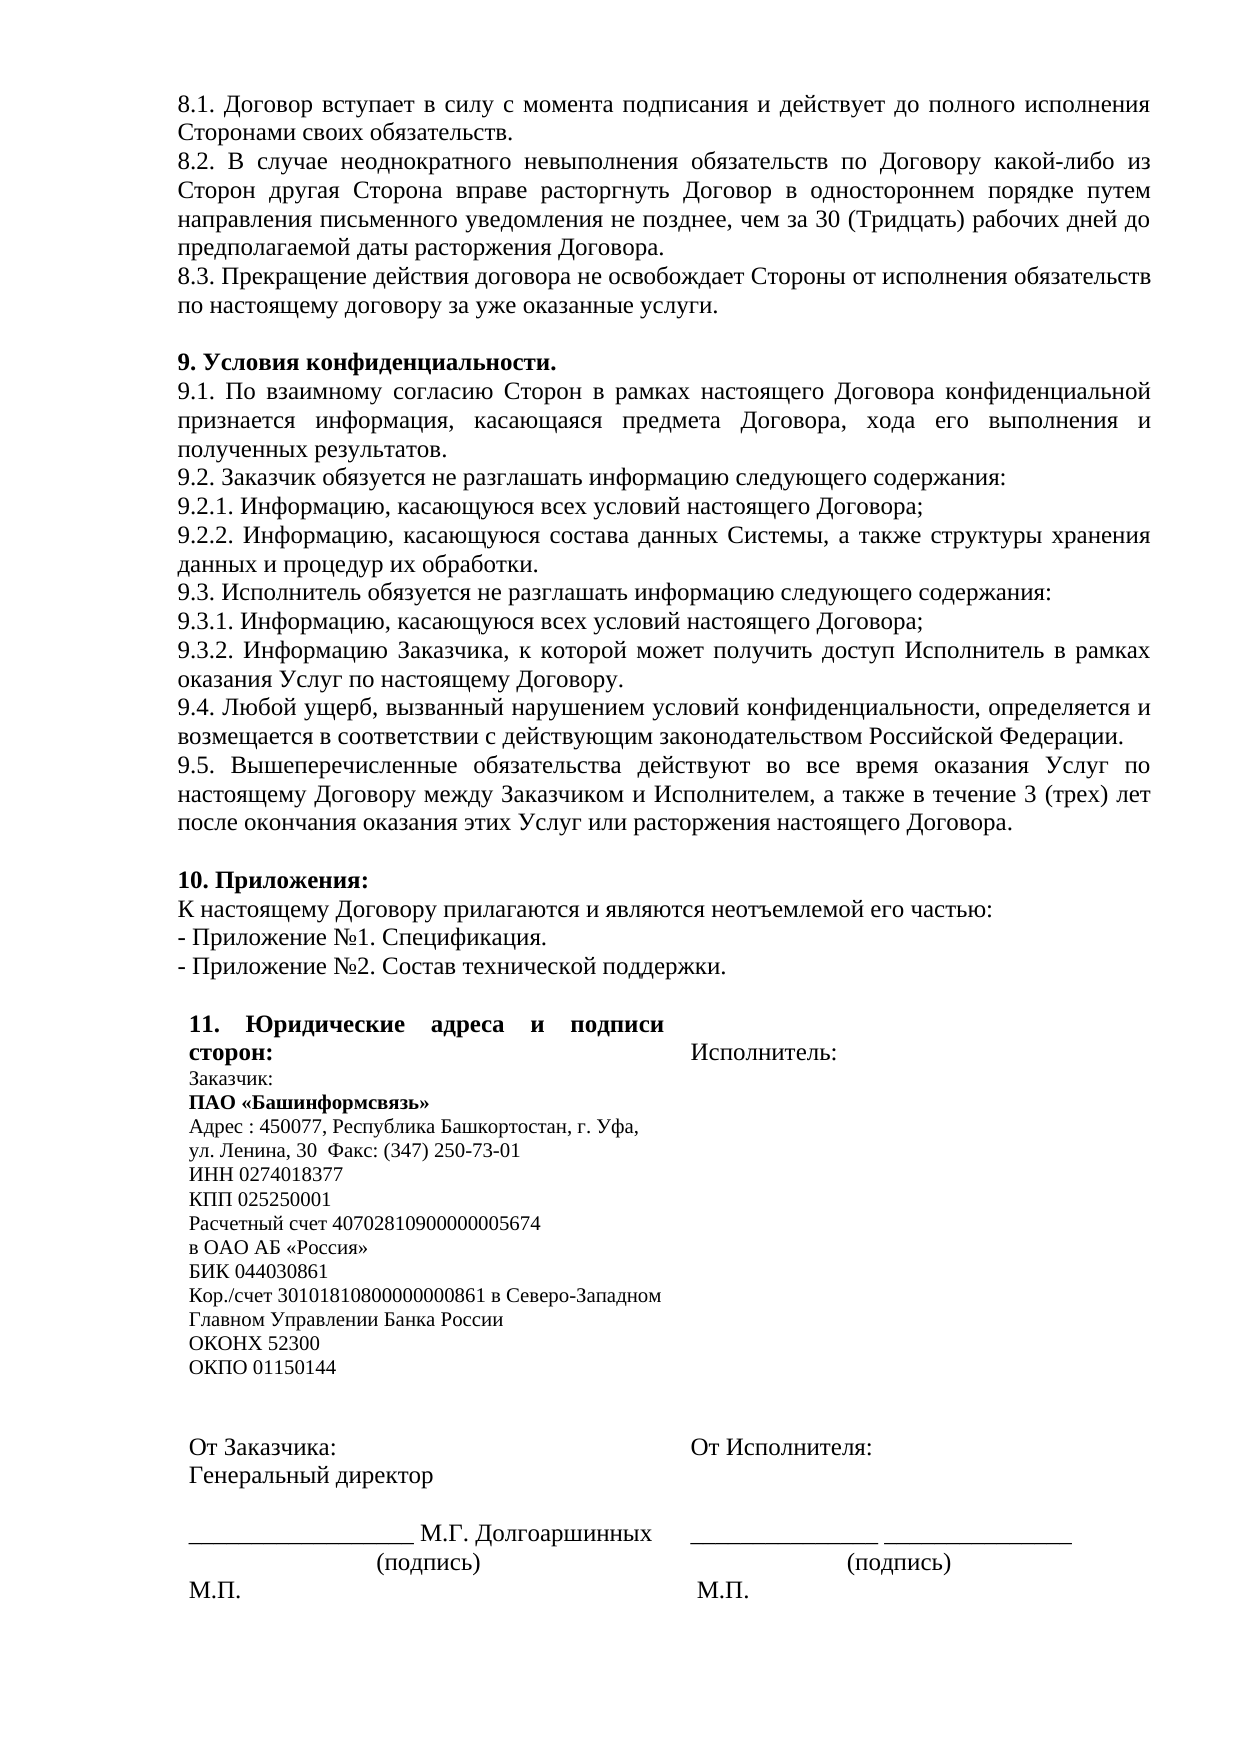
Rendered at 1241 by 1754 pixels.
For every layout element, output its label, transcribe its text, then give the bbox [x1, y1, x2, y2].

text - Приложение №2. Состав технической поддержки. [177, 951, 1152, 980]
text - Приложение №1. Спецификация. [177, 922, 1152, 951]
text К настоящему Договору прилагаются и являются неотъемлемой его частью: [177, 894, 1152, 922]
table_cell _______________ _______________ (подпись) М.П. [676, 1518, 1192, 1604]
text 9.3.1. Информацию, касающуюся всех условий настоящего Договора; [177, 606, 1152, 635]
text 8.3. Прекращение действия договора не освобождает Стороны от исполнения обязательств по настоящему договору за уже оказанные услуги. [177, 261, 1152, 319]
table_header 11. Юридические адреса и подписи сторон: Заказчик: ПАО «Башинформсвязь» Адрес : 450077, Республика Башкортостан, г. Уфа, ул. Ленина, 30 Факс: (347) 250-73-01 ИНН 0274018377 КПП 025250001 Расчетный счет 40702810900000005674 в ОАО АБ «Россия» БИК 044030861 Кор./счет 30101810800000000861 в Северо-Западном Главном Управлении Банка России ОКОНХ 52300 ОКПО 01150144 [177, 1009, 676, 1432]
text 8.1. Договор вступает в силу с момента подписания и действует до полного исполнения Сторонами своих обязательств. [177, 89, 1152, 146]
text 9.5. Вышеперечисленные обязательства действуют во все время оказания Услуг по настоящему Договору между Заказчиком и Исполнителем, а также в течение 3 (трех) лет после окончания оказания этих Услуг или расторжения настоящего Договора. [177, 750, 1152, 836]
text 10. Приложения: [177, 865, 1152, 894]
table_cell От Заказчика: Генеральный директор [177, 1432, 676, 1518]
text 9.2. Заказчик обязуется не разглашать информацию следующего содержания: [177, 462, 1152, 491]
text 9.1. По взаимному согласию Сторон в рамках настоящего Договора конфиденциальной признается информация, касающаяся предмета Договора, хода его выполнения и полученных результатов. [177, 376, 1152, 462]
table_cell От Исполнителя: [676, 1432, 1192, 1518]
text 9. Условия конфиденциальности. [177, 347, 1152, 376]
table_header Исполнитель: [676, 1009, 1192, 1432]
text 8.2. В случае неоднократного невыполнения обязательств по Договору какой-либо из Сторон другая Сторона вправе расторгнуть Договор в одностороннем порядке путем направления письменного уведомления не позднее, чем за 30 (Тридцать) рабочих дней до предполагаемой даты расторжения Договора. [177, 146, 1152, 261]
text 9.2.1. Информацию, касающуюся всех условий настоящего Договора; [177, 491, 1152, 520]
text 9.3.2. Информацию Заказчика, к которой может получить доступ Исполнитель в рамках оказания Услуг по настоящему Договору. [177, 635, 1152, 692]
text 9.2.2. Информацию, касающуюся состава данных Системы, а также структуры хранения данных и процедур их обработки. [177, 520, 1152, 577]
text 9.3. Исполнитель обязуется не разглашать информацию следующего содержания: [177, 577, 1152, 606]
table_cell __________________ М.Г. Долгоаршинных (подпись) М.П. [177, 1518, 676, 1604]
text 9.4. Любой ущерб, вызванный нарушением условий конфиденциальности, определяется и возмещается в соответствии с действующим законодательством Российской Федерации. [177, 692, 1152, 750]
